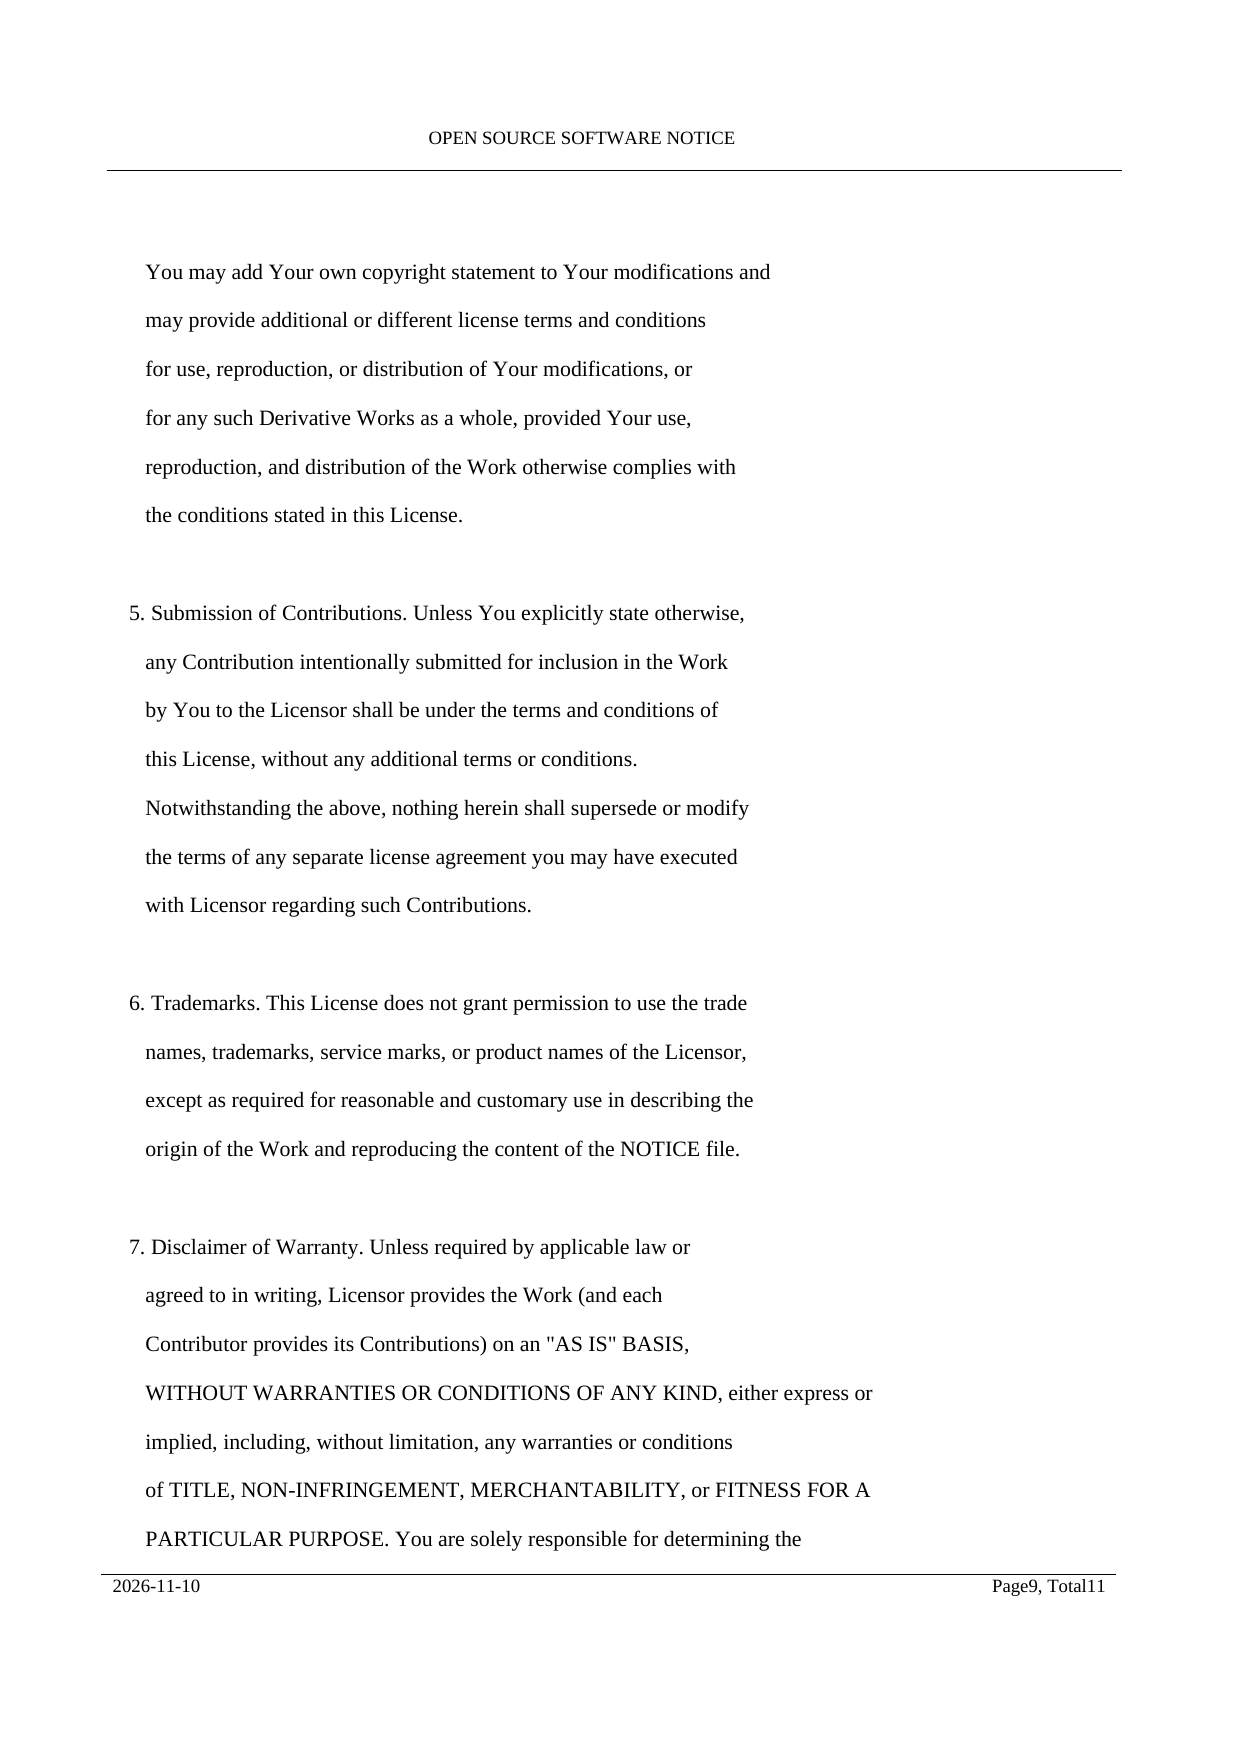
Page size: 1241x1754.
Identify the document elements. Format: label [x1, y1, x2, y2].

text [112, 206, 1128, 1555]
